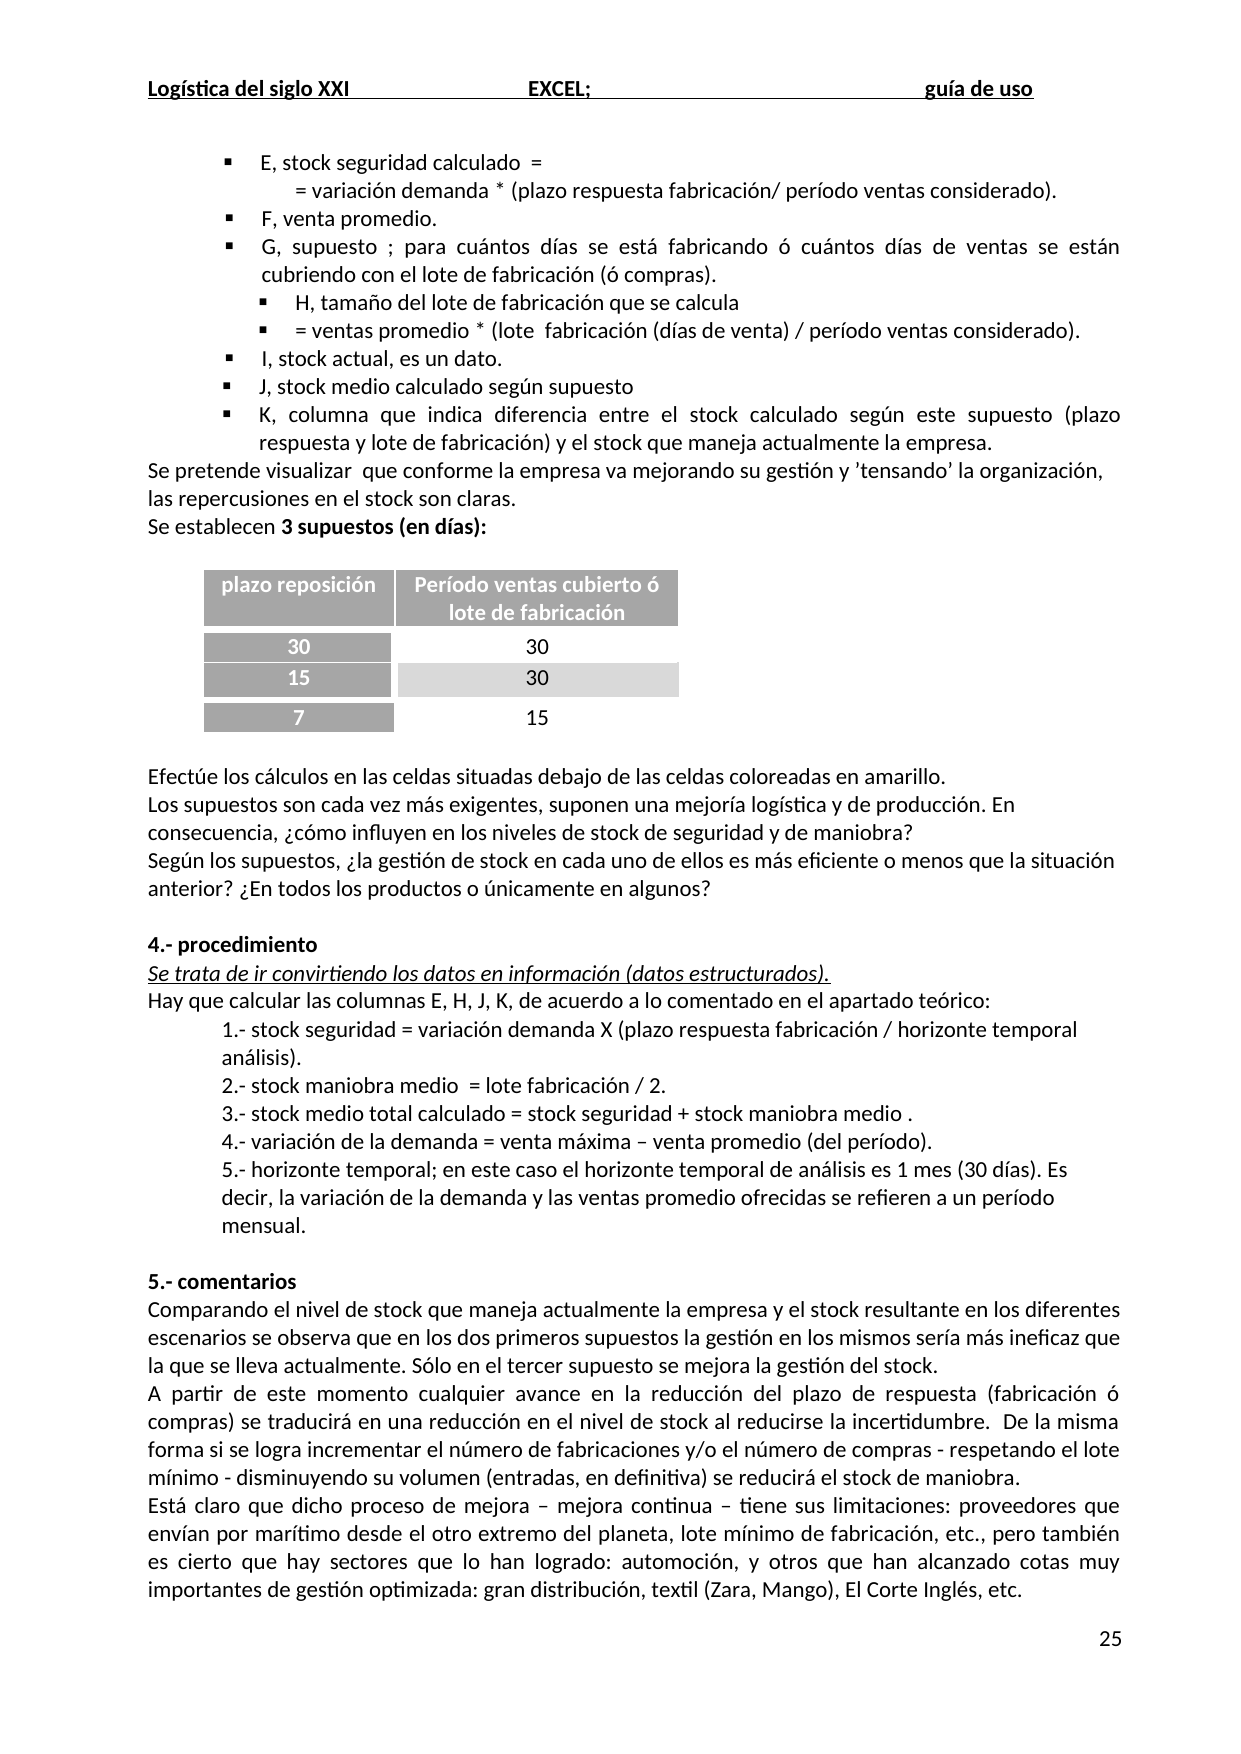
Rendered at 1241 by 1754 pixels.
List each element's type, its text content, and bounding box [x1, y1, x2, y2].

list I, stock actual, es un dato. [224, 344, 1122, 372]
text = variación demanda * (plazo respuesta fabricación/ período ventas considerado). [260, 176, 1122, 204]
list H, tamaño del lote de fabricación que se calcula [258, 288, 1122, 316]
text Está claro que dicho proceso de mejora – mejora continua – tiene sus limitaciones: proveedores que envían por marítimo desde el otro extremo del planeta, lote mínimo de fabricación, etc., pero también es cierto que hay sectores que lo han logrado: automoción, y otros que han alcanzado cotas muy importantes de gestión optimizada: gran distribución, textil (Zara, Mango), El Corte Inglés, etc. [148, 1491, 1122, 1603]
text 5.- horizonte temporal; en este caso el horizonte temporal de análisis es 1 mes (30 días). Es decir, la variación de la demanda y las ventas promedio ofrecidas se refieren a un período mensual. [148, 1155, 1122, 1239]
text Efectúe los cálculos en las celdas situadas debajo de las celdas coloreadas en amarillo. [148, 762, 1122, 791]
list K, columna que indica diferencia entre el stock calculado según este supuesto (plazo respuesta y lote de fabricación) y el stock que maneja actualmente la empresa. [221, 400, 1122, 456]
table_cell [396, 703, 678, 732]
text Comparando el nivel de stock que maneja actualmente la empresa y el stock resultante en los diferentes escenarios se observa que en los dos primeros supuestos la gestión en los mismos sería más ineficaz que la que se lleva actualmente. Sólo en el tercer supuesto se mejora la gestión del stock. [148, 1295, 1122, 1379]
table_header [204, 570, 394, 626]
text Se establecen 3 supuestos (en días): [148, 512, 1122, 540]
list G, supuesto ; para cuántos días se está fabricando ó cuántos días de ventas se están cubriendo con el lote de fabricación (ó compras). [224, 232, 1122, 288]
text 4.- procedimiento [148, 931, 1122, 959]
list J, stock medio calculado según supuesto [221, 372, 1122, 400]
text 4.- variación de la demanda = venta máxima – venta promedio (del período). [148, 1127, 1122, 1155]
text Se pretende visualizar que conforme la empresa va mejorando su gestión y ’tensando’ la organización, las repercusiones en el stock son claras. [148, 456, 1122, 512]
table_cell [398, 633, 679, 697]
list E, stock seguridad calculado = [223, 148, 1122, 176]
list F, venta promedio. [224, 204, 1122, 232]
text Los supuestos son cada vez más exigentes, suponen una mejoría logística y de producción. En consecuencia, ¿cómo influyen en los niveles de stock de seguridad y de maniobra? [148, 791, 1122, 847]
text 2.- stock maniobra medio = lote fabricación / 2. [148, 1071, 1122, 1099]
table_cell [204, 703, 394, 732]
text 1.- stock seguridad = variación demanda X (plazo respuesta fabricación / horizonte temporal análisis). [148, 1015, 1122, 1071]
text A partir de este momento cualquier avance en la reducción del plazo de respuesta (fabricación ó compras) se traducirá en una reducción en el nivel de stock al reducirse la incertidumbre. De la misma forma si se logra incrementar el número de fabricaciones y/o el número de compras - respetando el lote mínimo - disminuyendo su volumen (entradas, en definitiva) se reducirá el stock de maniobra. [148, 1379, 1122, 1491]
text Se trata de ir convirtiendo los datos en información (datos estructurados). [148, 959, 1122, 987]
text 5.- comentarios [148, 1267, 1122, 1295]
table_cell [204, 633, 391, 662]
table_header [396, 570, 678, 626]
text 3.- stock medio total calculado = stock seguridad + stock maniobra medio . [148, 1099, 1122, 1127]
text Hay que calcular las columnas E, H, J, K, de acuerdo a lo comentado en el apartado teórico: [148, 987, 1122, 1015]
text Según los supuestos, ¿la gestión de stock en cada uno de ellos es más eficiente o menos que la situación anterior? ¿En todos los productos o únicamente en algunos? [148, 847, 1122, 903]
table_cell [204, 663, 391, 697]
list = ventas promedio * (lote fabricación (días de venta) / período ventas considerado). [258, 316, 1122, 344]
